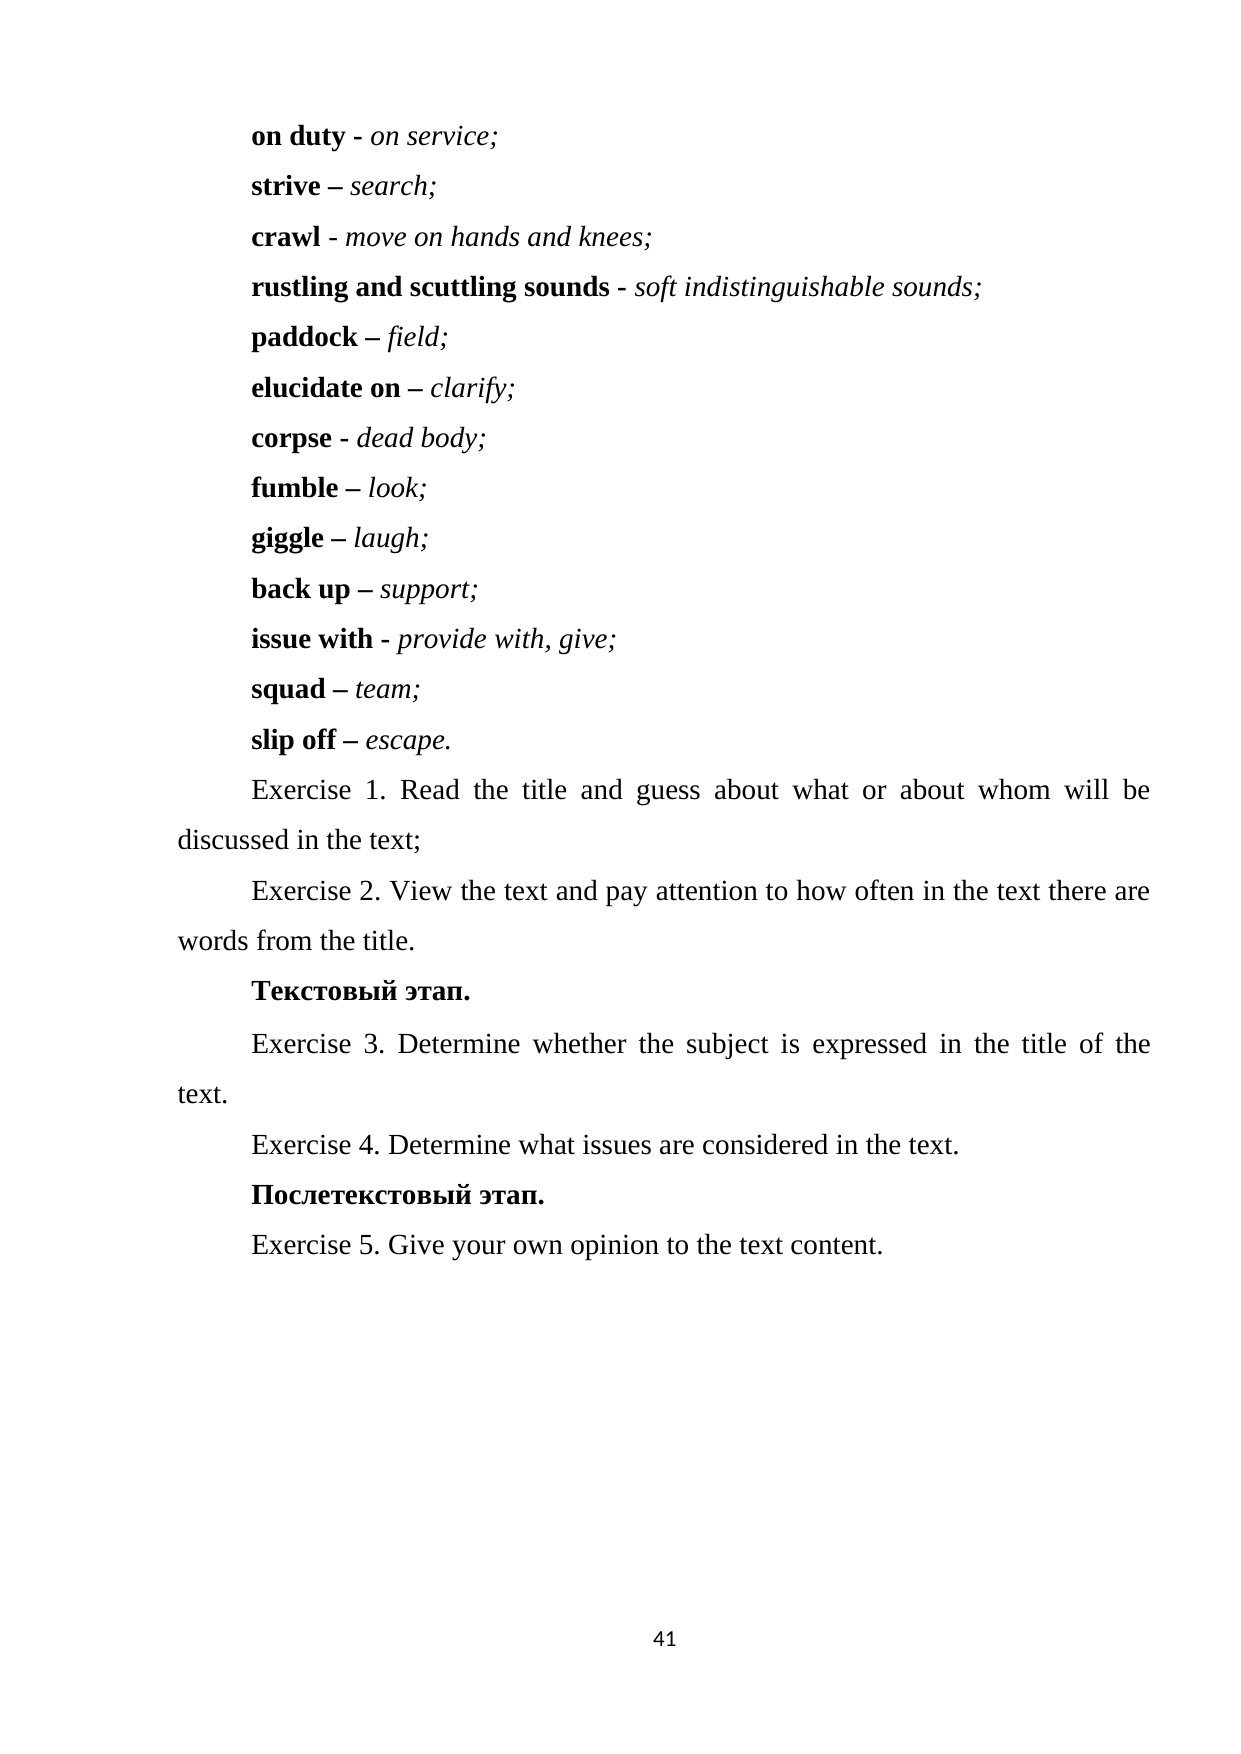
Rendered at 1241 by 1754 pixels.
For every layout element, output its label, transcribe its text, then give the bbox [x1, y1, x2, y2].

text corpse - dead body; [177, 420, 1152, 453]
text Exercise 5. Give your own opinion to the text content. [177, 1227, 1152, 1261]
text slip off – escape. [177, 722, 1152, 755]
text strive – search; [177, 168, 1152, 202]
text issue with - provide with, give; [177, 621, 1152, 655]
text fumble – look; [177, 470, 1152, 504]
text rustling and scuttling sounds - soft indistinguishable sounds; [177, 269, 1152, 303]
text squad – team; [177, 672, 1152, 705]
text Exercise 4. Determine what issues are considered in the text. [177, 1127, 1152, 1160]
text paddock – field; [177, 319, 1152, 353]
text Exercise 3. Determine whether the subject is expressed in the title of the text. [177, 1026, 1152, 1110]
text crawl - move on hands and knees; [177, 219, 1152, 252]
text Текстовый этап. [177, 973, 1152, 1007]
text back up – support; [177, 571, 1152, 604]
text giggle – laugh; [177, 521, 1152, 554]
text on duty - on service; [177, 118, 1152, 152]
text Exercise 2. View the text and pay attention to how often in the text there are words from the title. [177, 873, 1152, 957]
text Exercise 1. Read the title and guess about what or about whom will be discussed in the text; [177, 772, 1152, 856]
text elucidate on – clarify; [177, 370, 1152, 403]
text Послетекстовый этап. [177, 1177, 1152, 1211]
